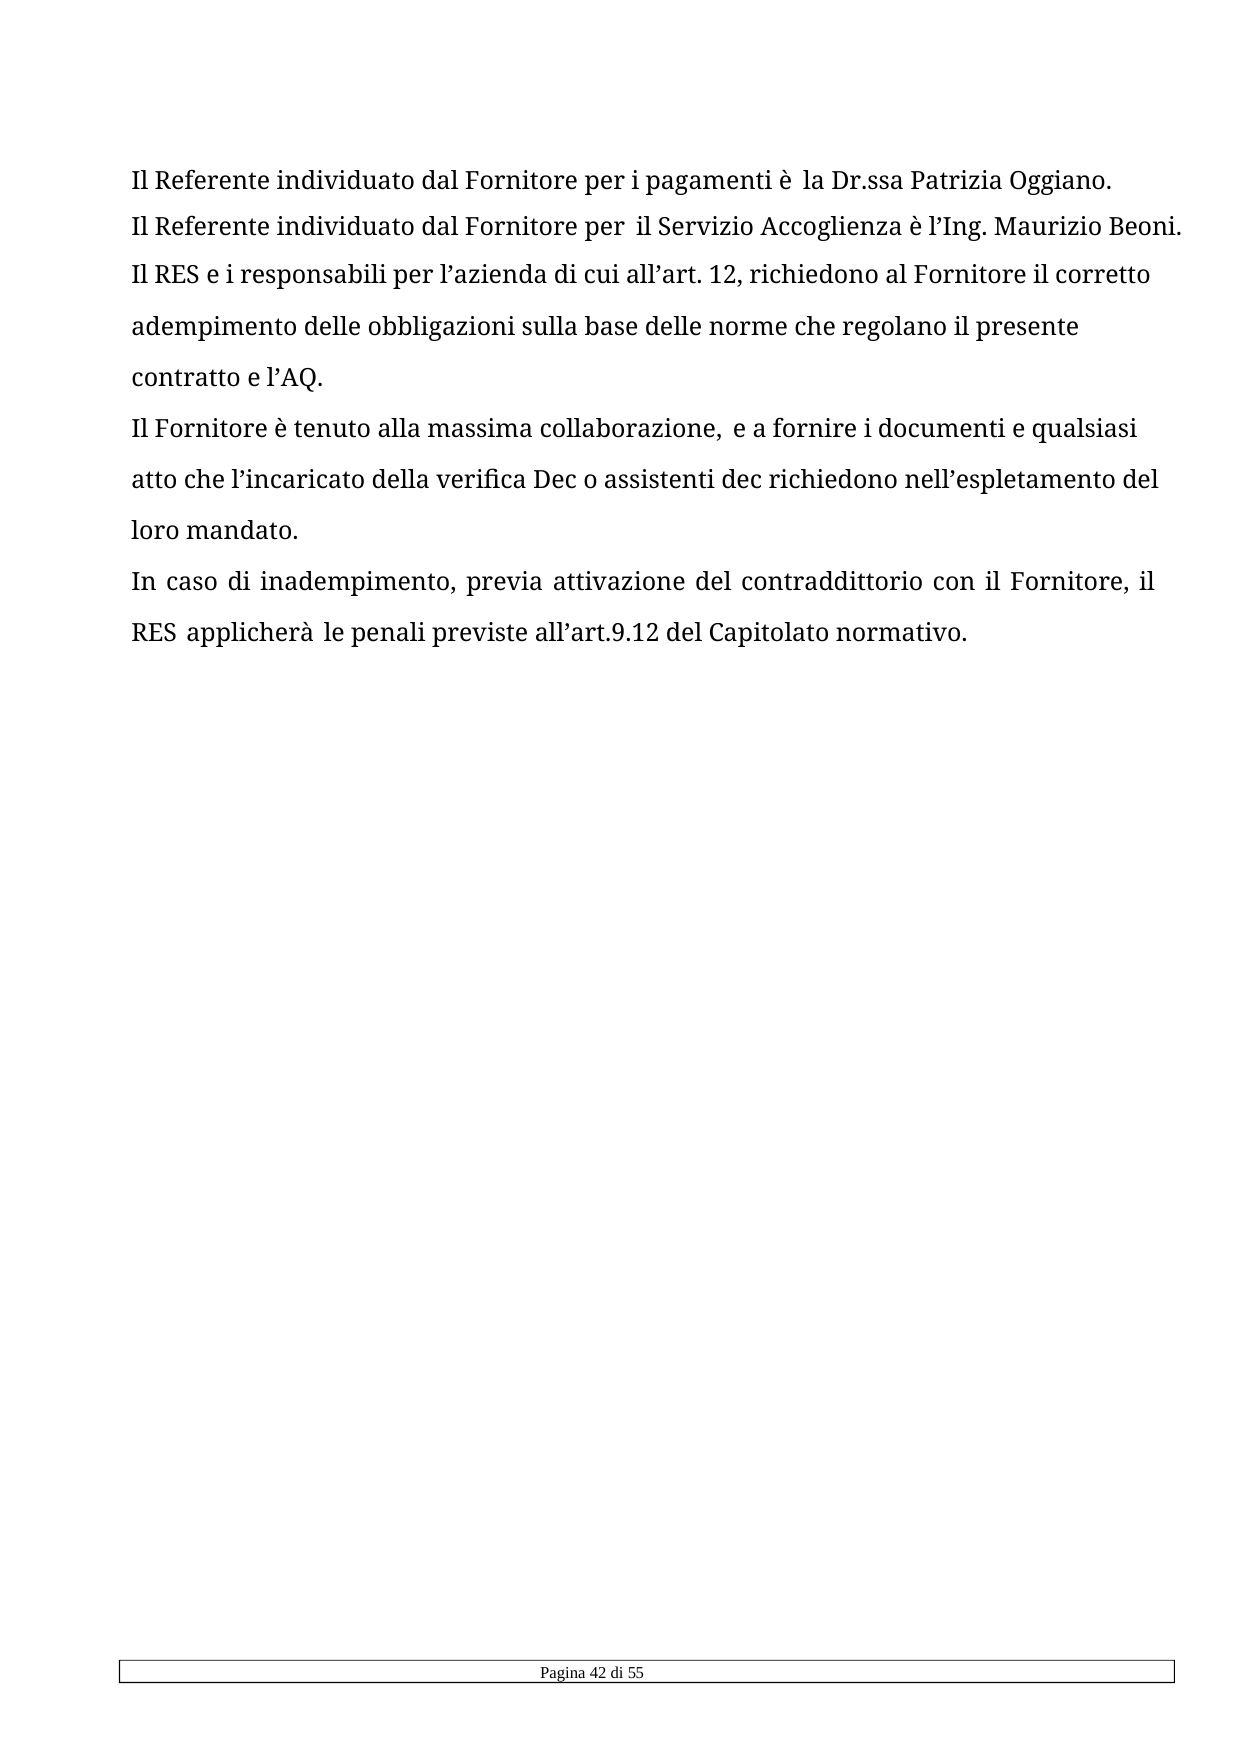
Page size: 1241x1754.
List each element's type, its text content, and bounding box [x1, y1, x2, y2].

text Il RES e i responsabili per l’azienda di cui all’art. 12, richiedono al Fornitore il corretto adempimento delle obbligazioni sulla base delle norme che regolano il presente contratto e l’AQ. [131, 257, 1186, 393]
text In caso di inadempimento, previa attivazione del contraddittorio con il Fornitore, il RES applicherà le penali previste all’art.9.12 del Capitolato normativo. [131, 563, 1186, 648]
text Il Referente individuato dal Fornitore per il Servizio Accoglienza è l’Ing. Maurizio Beoni. [131, 209, 1186, 243]
text Il Referente individuato dal Fornitore per i pagamenti è la Dr.ssa Patrizia Oggiano. [131, 167, 1186, 195]
text Il Fornitore è tenuto alla massima collaborazione, e a fornire i documenti e qualsiasi atto che l’incaricato della verifica Dec o assistenti dec richiedono nell’espletamento del loro mandato. [131, 410, 1179, 546]
